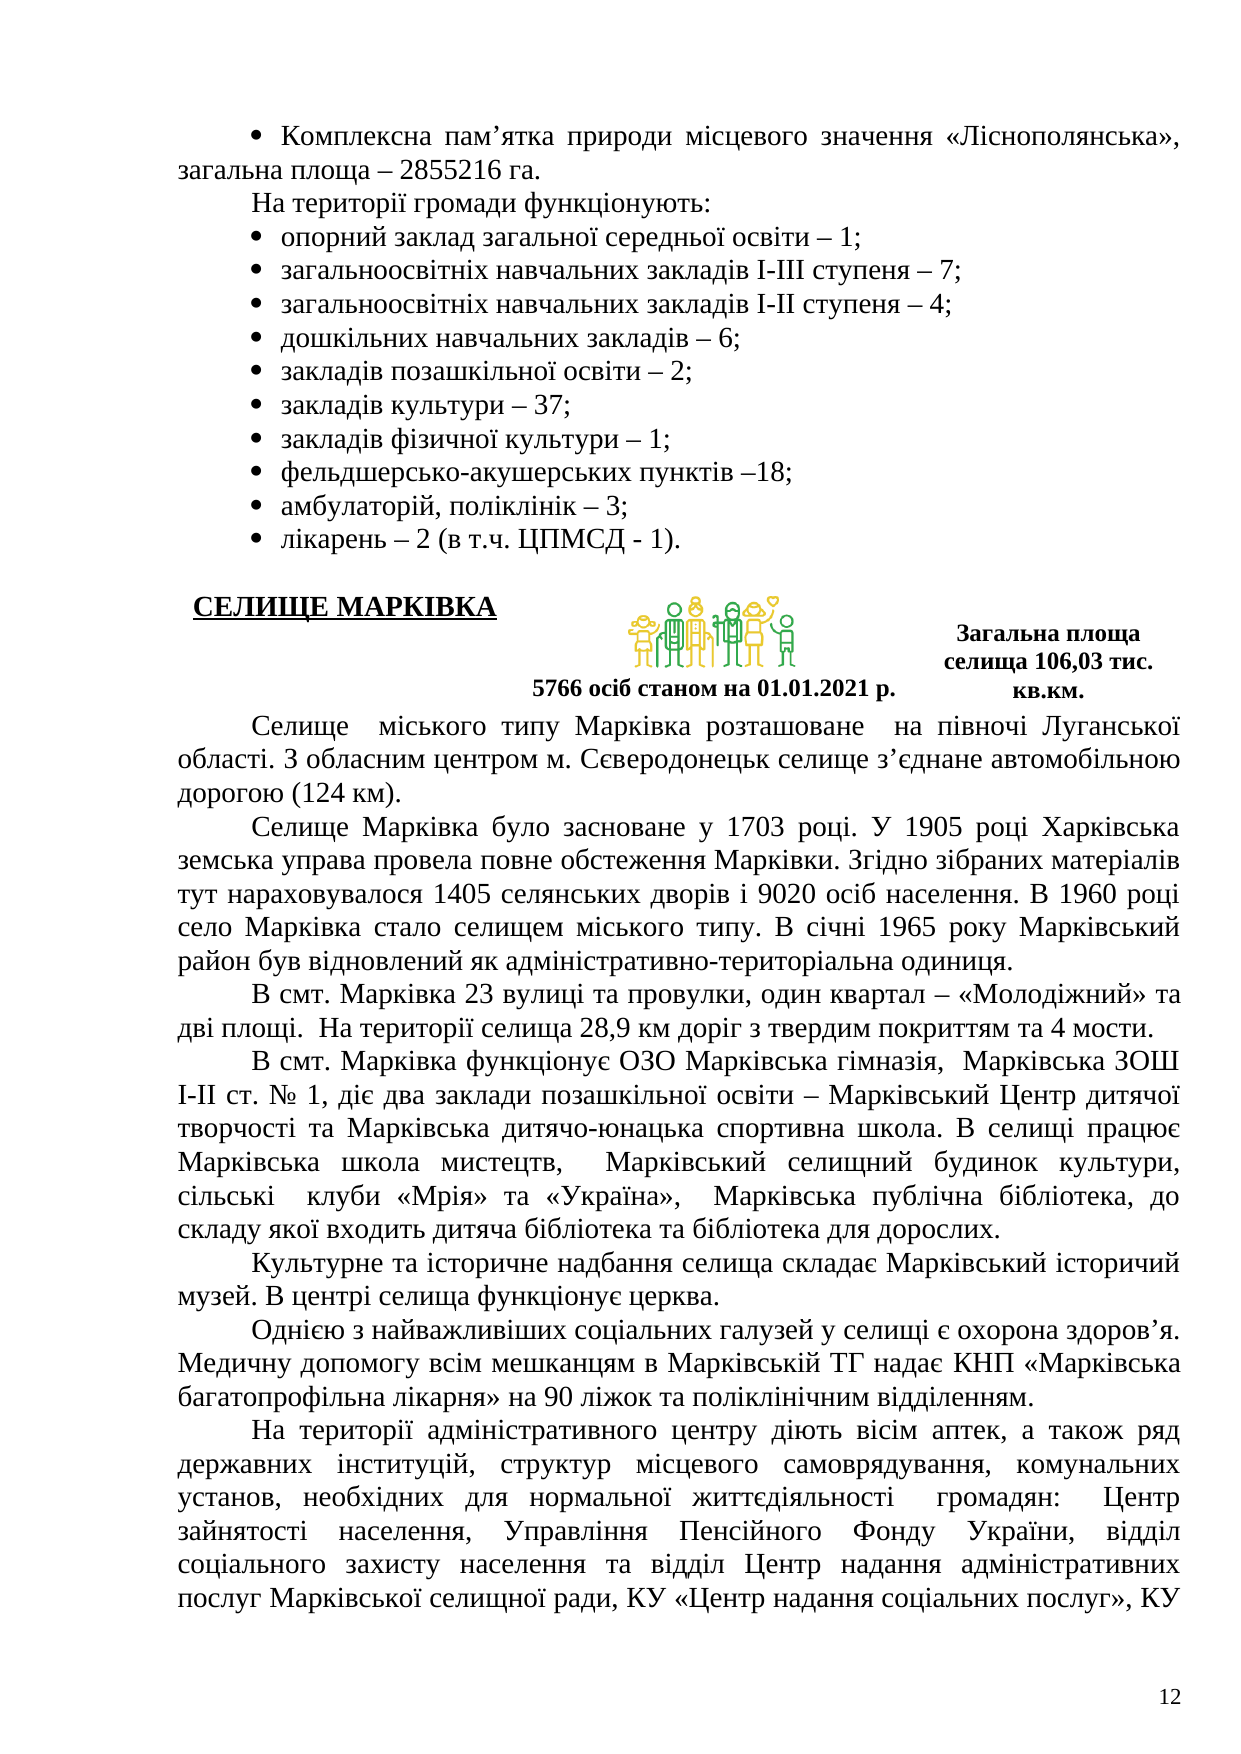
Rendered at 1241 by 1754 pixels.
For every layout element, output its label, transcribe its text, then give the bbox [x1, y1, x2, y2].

list закладів позашкільної освіти – 2; [177, 353, 1181, 387]
list опорний заклад загальної середньої освіти – 1; [177, 219, 1181, 252]
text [177, 1412, 1181, 1614]
table_header 5766 осіб станом на 01.01.2021 р. [512, 589, 915, 708]
list загальноосвітніх навчальних закладів І-ІІ ступеня – 4; [177, 286, 1181, 320]
list закладів культури – 37; [177, 387, 1181, 421]
text Культурне та історичне надбання селища складає Марківський історичий музей. В центрі селища функціонує церква. [177, 1245, 1181, 1312]
text В смт. Марківка функціонує ОЗО Марківська гімназія, Марківська ЗОШ І-ІІ ст. № 1, діє два заклади позашкільної освіти – Марківський Центр дитячої творчості та Марківська дитячо-юнацька спортивна школа. В селищі працює Марківська школа мистецтв, Марківський селищний будинок культури, сільські клуби «Мрія» та «Україна», Марківська публічна бібліотека, до складу якої входить дитяча бібліотека та бібліотека для дорослих. [177, 1043, 1181, 1245]
list фельдшерсько-акушерських пунктів –18; [177, 454, 1181, 488]
list загальноосвітніх навчальних закладів І-ІІІ ступеня – 7; [177, 252, 1181, 286]
table_header Загальна площа селища 106,03 тис. кв.км. [915, 589, 1181, 708]
list лікарень – 2 (в т.ч. ЦПМСД - 1). [177, 522, 1181, 555]
list Комплексна пам’ятка природи місцевого значення «Ліснополянська», загальна площа – 2855216 га. [177, 118, 1181, 185]
text На території громади функціонують: [177, 185, 1181, 219]
list дошкільних навчальних закладів – 6; [177, 320, 1181, 353]
list закладів фізичної культури – 1; [177, 421, 1181, 454]
text Селище Марківка було засноване у 1703 році. У 1905 році Харківська земська управа провела повне обстеження Марківки. Згідно зібраних матеріалів тут нараховувалося 1405 селянських дворів і 9020 осіб населення. В 1960 році село Марківка стало селищем міського типу. В січні 1965 року Марківський район був відновлений як адміністративно-територіальна одиниця. [177, 809, 1181, 976]
table_header Селище Марківка [177, 589, 512, 708]
text Однією з найважливіших соціальних галузей у селищі є охорона здоров’я. Медичну допомогу всім мешканцям в Марківській ТГ надає КНП «Марківська багатопрофільна лікарня» на 90 ліжок та поліклінічним відділенням. [177, 1312, 1181, 1412]
list амбулаторій, поліклінік – 3; [177, 488, 1181, 522]
text Селище міського типу Марківка розташоване на півночі Луганської області. З обласним центром м. Сєверодонецьк селище з’єднане автомобільною дорогою (124 км). [177, 708, 1181, 809]
text В смт. Марківка 23 вулиці та провулки, один квартал – «Молодіжний» та дві площі. На території селища 28,9 км доріг з твердим покриттям та 4 мости. [177, 976, 1181, 1043]
